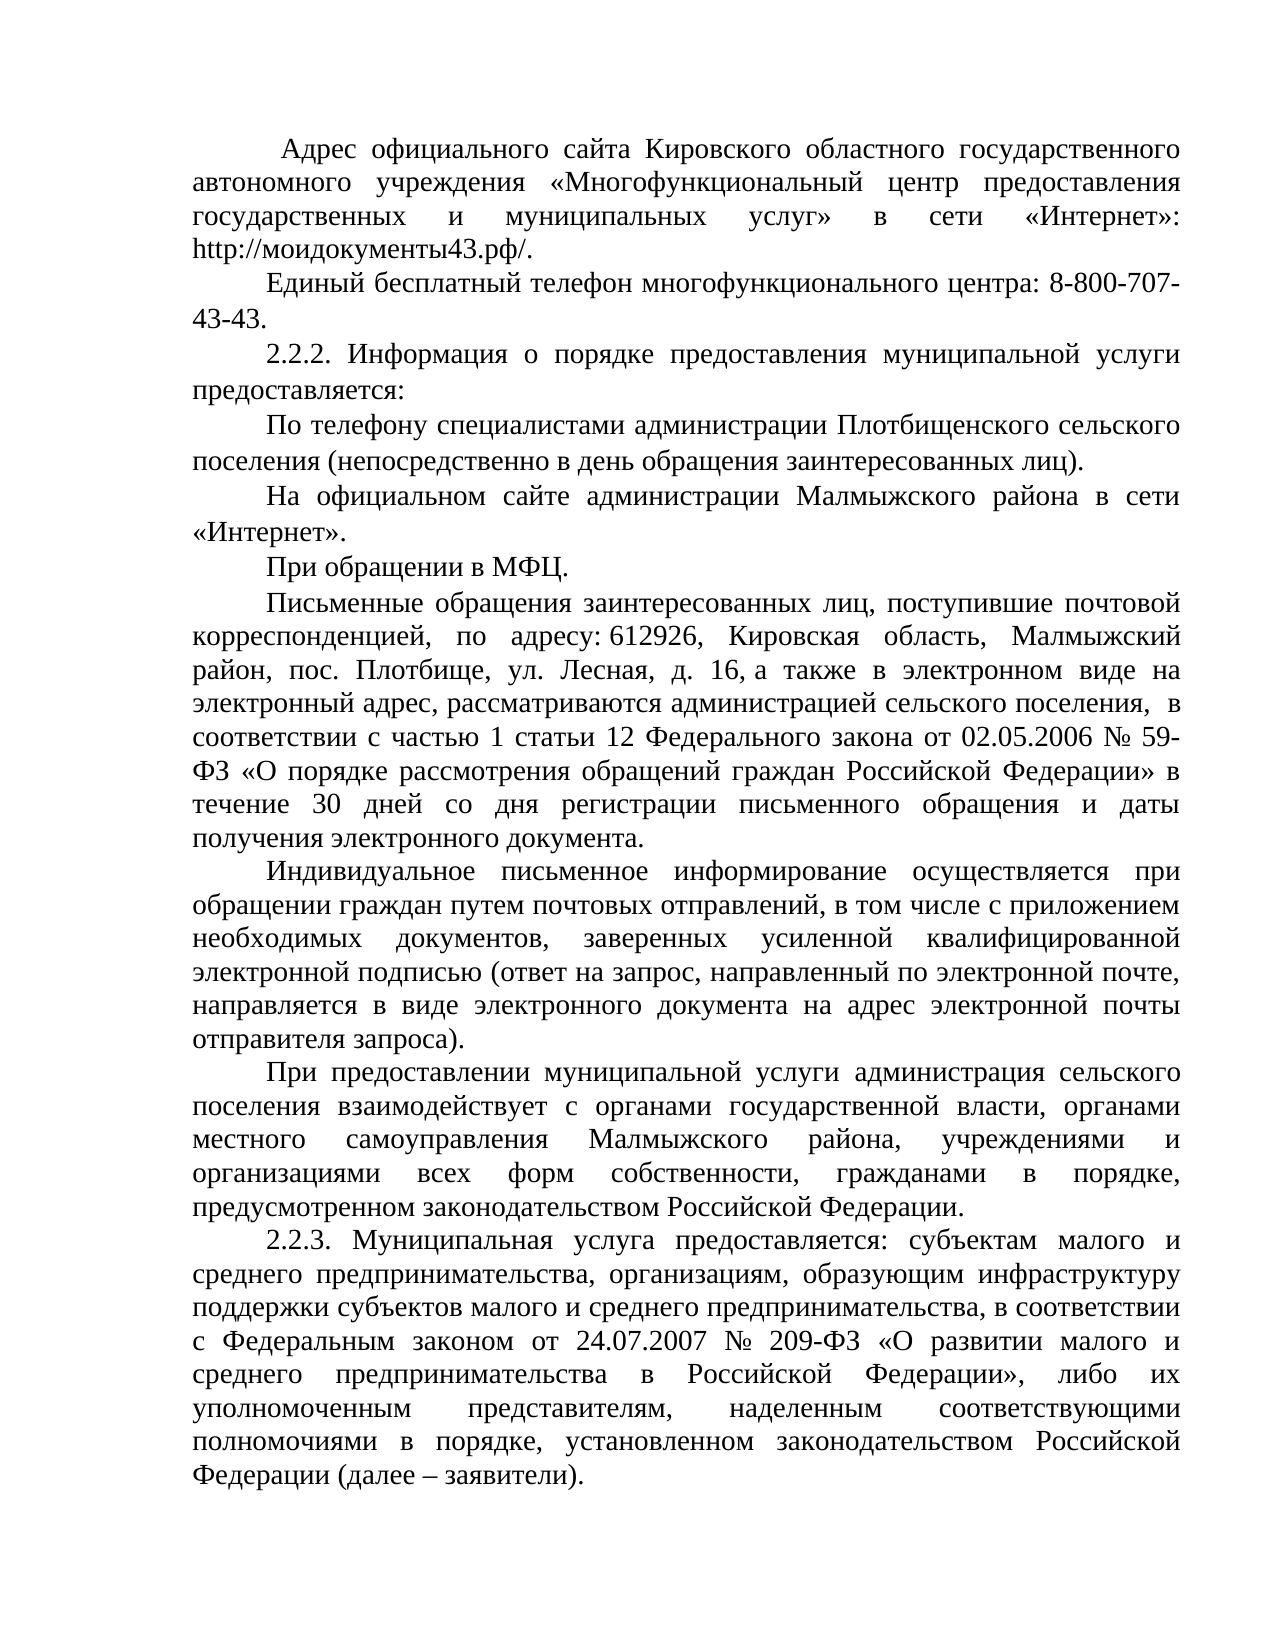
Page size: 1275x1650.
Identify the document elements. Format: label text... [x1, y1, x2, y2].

text По телефону специалистами администрации Плотбищенского сельского поселения (непосредственно в день обращения заинтересованных лиц). [192, 407, 1181, 476]
text Индивидуальное письменное информирование осуществляется при обращении граждан путем почтовых отправлений, в том числе с приложением необходимых документов, заверенных усиленной квалифицированной электронной подписью (ответ на запрос, направленный по электронной почте, направляется в виде электронного документа на адрес электронной почты отправителя запроса). [192, 853, 1181, 1054]
text На официальном сайте администрации Малмыжского района в сети «Интернет». [192, 478, 1181, 547]
text При обращении в МФЦ. [192, 549, 1181, 583]
text Адрес официального сайта Кировского областного государственного автономного учреждения «Многофункциональный центр предоставления государственных и муниципальных услуг» в сети «Интернет»: http://моидокументы43.рф/. [192, 131, 1181, 265]
text При предоставлении муниципальной услуги администрация сельского поселения взаимодействует с органами государственной власти, органами местного самоуправления Малмыжского района, учреждениями и организациями всех форм собственности, гражданами в порядке, предусмотренном законодательством Российской Федерации. [192, 1054, 1181, 1222]
text Единый бесплатный телефон многофункционального центра: 8-800-707-43-43. [192, 265, 1181, 334]
text 2.2.2. Информация о порядке предоставления муниципальной услуги предоставляется: [192, 336, 1181, 405]
text 2.2.3. Муниципальная услуга предоставляется: субъектам малого и среднего предпринимательства, организациям, образующим инфраструктуру поддержки субъектов малого и среднего предпринимательства, в соответствии с Федеральным законом от 24.07.2007 № 209-ФЗ «О развитии малого и среднего предпринимательства в Российской Федерации», либо их уполномоченным представителям, наделенным соответствующими полномочиями в порядке, установленном законодательством Российской Федерации (далее – заявители). [192, 1222, 1181, 1491]
text Письменные обращения заинтересованных лиц, поступившие почтовой корреспонденцией, по адресу: 612926, Кировская область, Малмыжский район, пос. Плотбище, ул. Лесная, д. 16, а также в электронном виде на электронный адрес, рассматриваются администрацией сельского поселения, в соответствии с частью 1 статьи 12 Федерального закона от 02.05.2006 № 59-ФЗ «О порядке рассмотрения обращений граждан Российской Федерации» в течение 30 дней со дня регистрации письменного обращения и даты получения электронного документа. [192, 585, 1181, 853]
